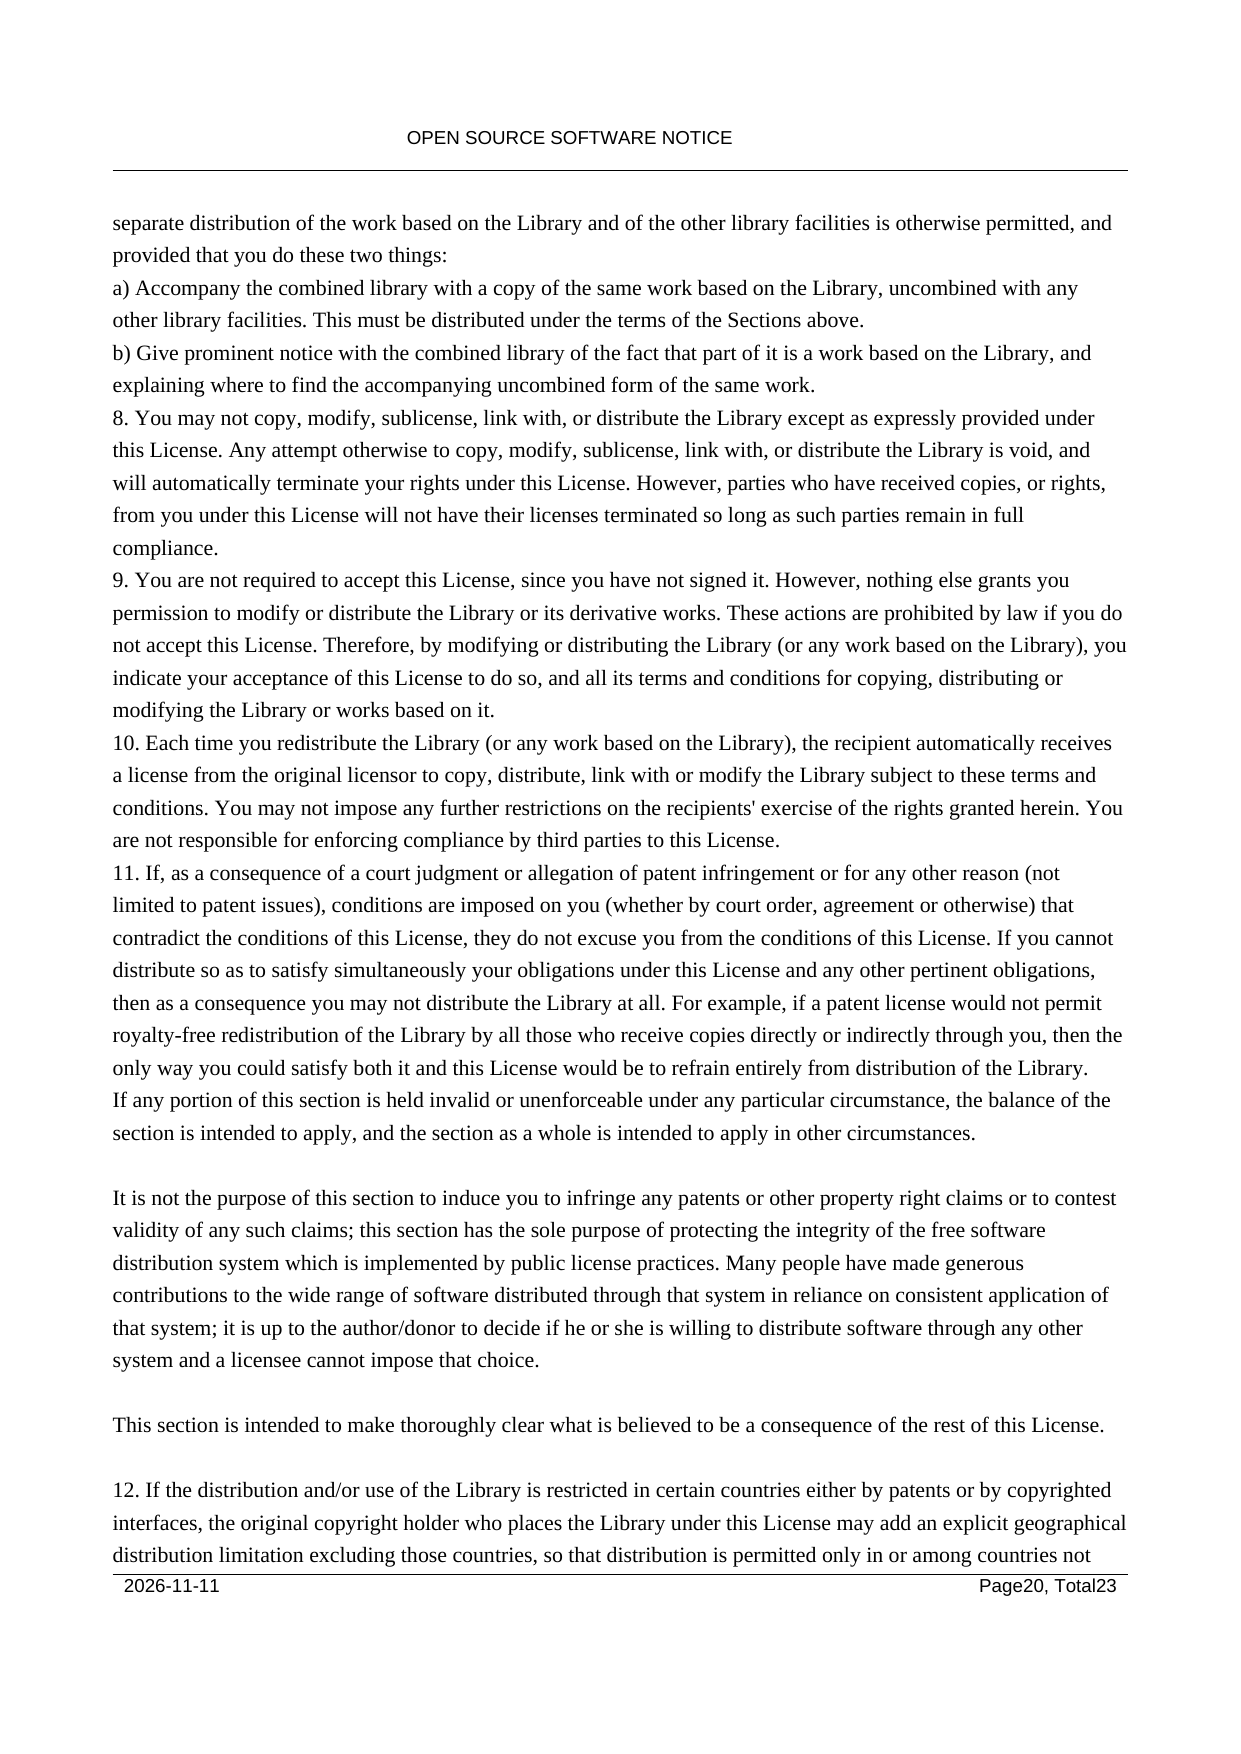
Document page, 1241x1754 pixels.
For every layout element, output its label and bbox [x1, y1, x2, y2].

text [112, 206, 1128, 1571]
